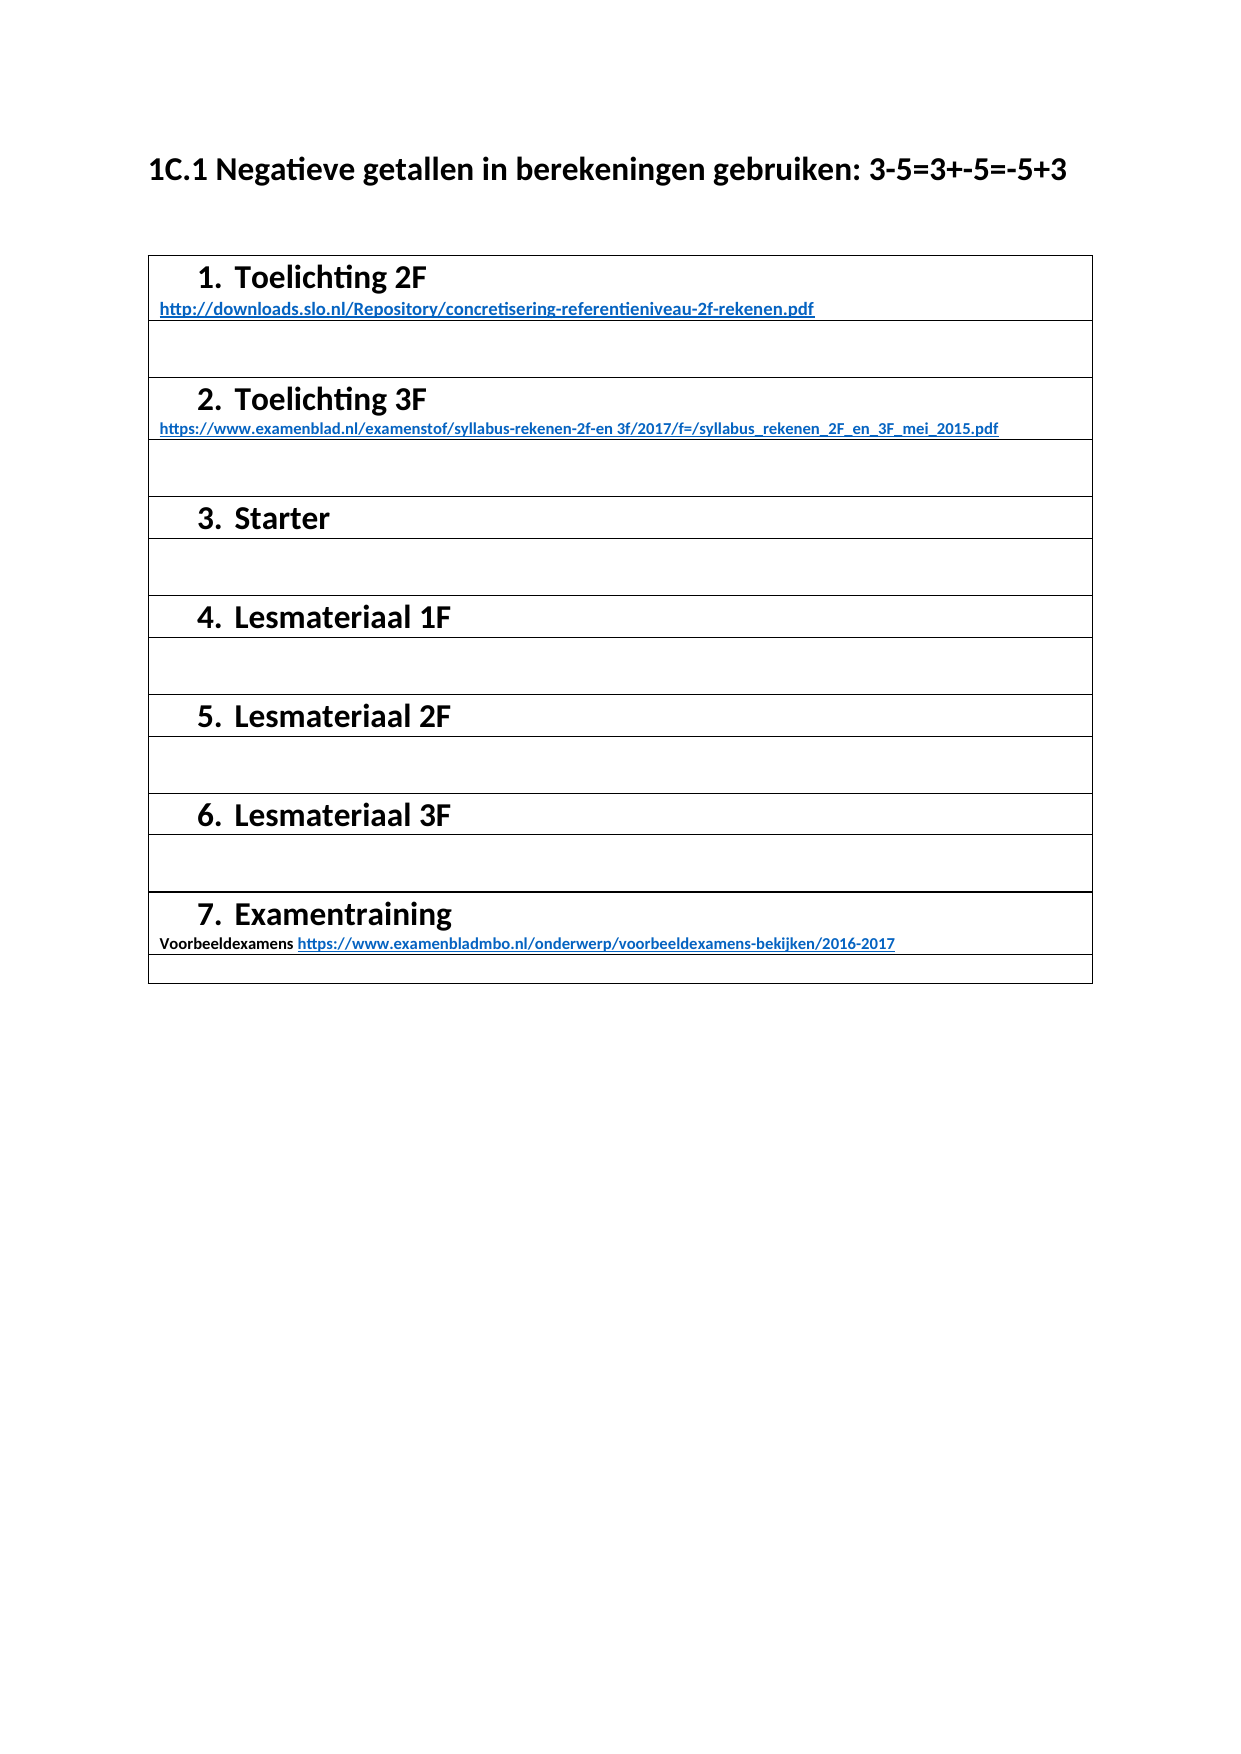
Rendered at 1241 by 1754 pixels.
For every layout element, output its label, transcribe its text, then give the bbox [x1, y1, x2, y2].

table_cell Lesmateriaal 3F [149, 794, 1092, 834]
table_cell [149, 440, 1092, 496]
table_header Toelichting 2F http://downloads.slo.nl/Repository/concretisering-referentieniveau-2f-rekenen.pdf [149, 256, 1092, 320]
table_cell Lesmateriaal 2F [149, 695, 1092, 736]
table_cell [149, 539, 1092, 595]
table_cell Examentraining Voorbeeldexamens https://www.examenbladmbo.nl/onderwerp/voorbeeldexamens-bekijken/2016-2017 [149, 893, 1092, 953]
table_cell [149, 955, 1092, 983]
table_cell Toelichting 3F https://www.examenblad.nl/examenstof/syllabus-rekenen-2f-en 3f/2017/f=/syllabus_rekenen_2F_en_3F_mei_2015.pdf [149, 378, 1092, 439]
table_cell [149, 638, 1092, 694]
table_cell Starter [149, 497, 1092, 538]
text 1C.1 Negatieve getallen in berekeningen gebruiken: 3-5=3+-5=-5+3 [148, 148, 1093, 188]
table_cell [149, 835, 1092, 891]
table_cell [149, 737, 1092, 793]
table_cell [149, 321, 1092, 377]
table_cell Lesmateriaal 1F [149, 596, 1092, 637]
